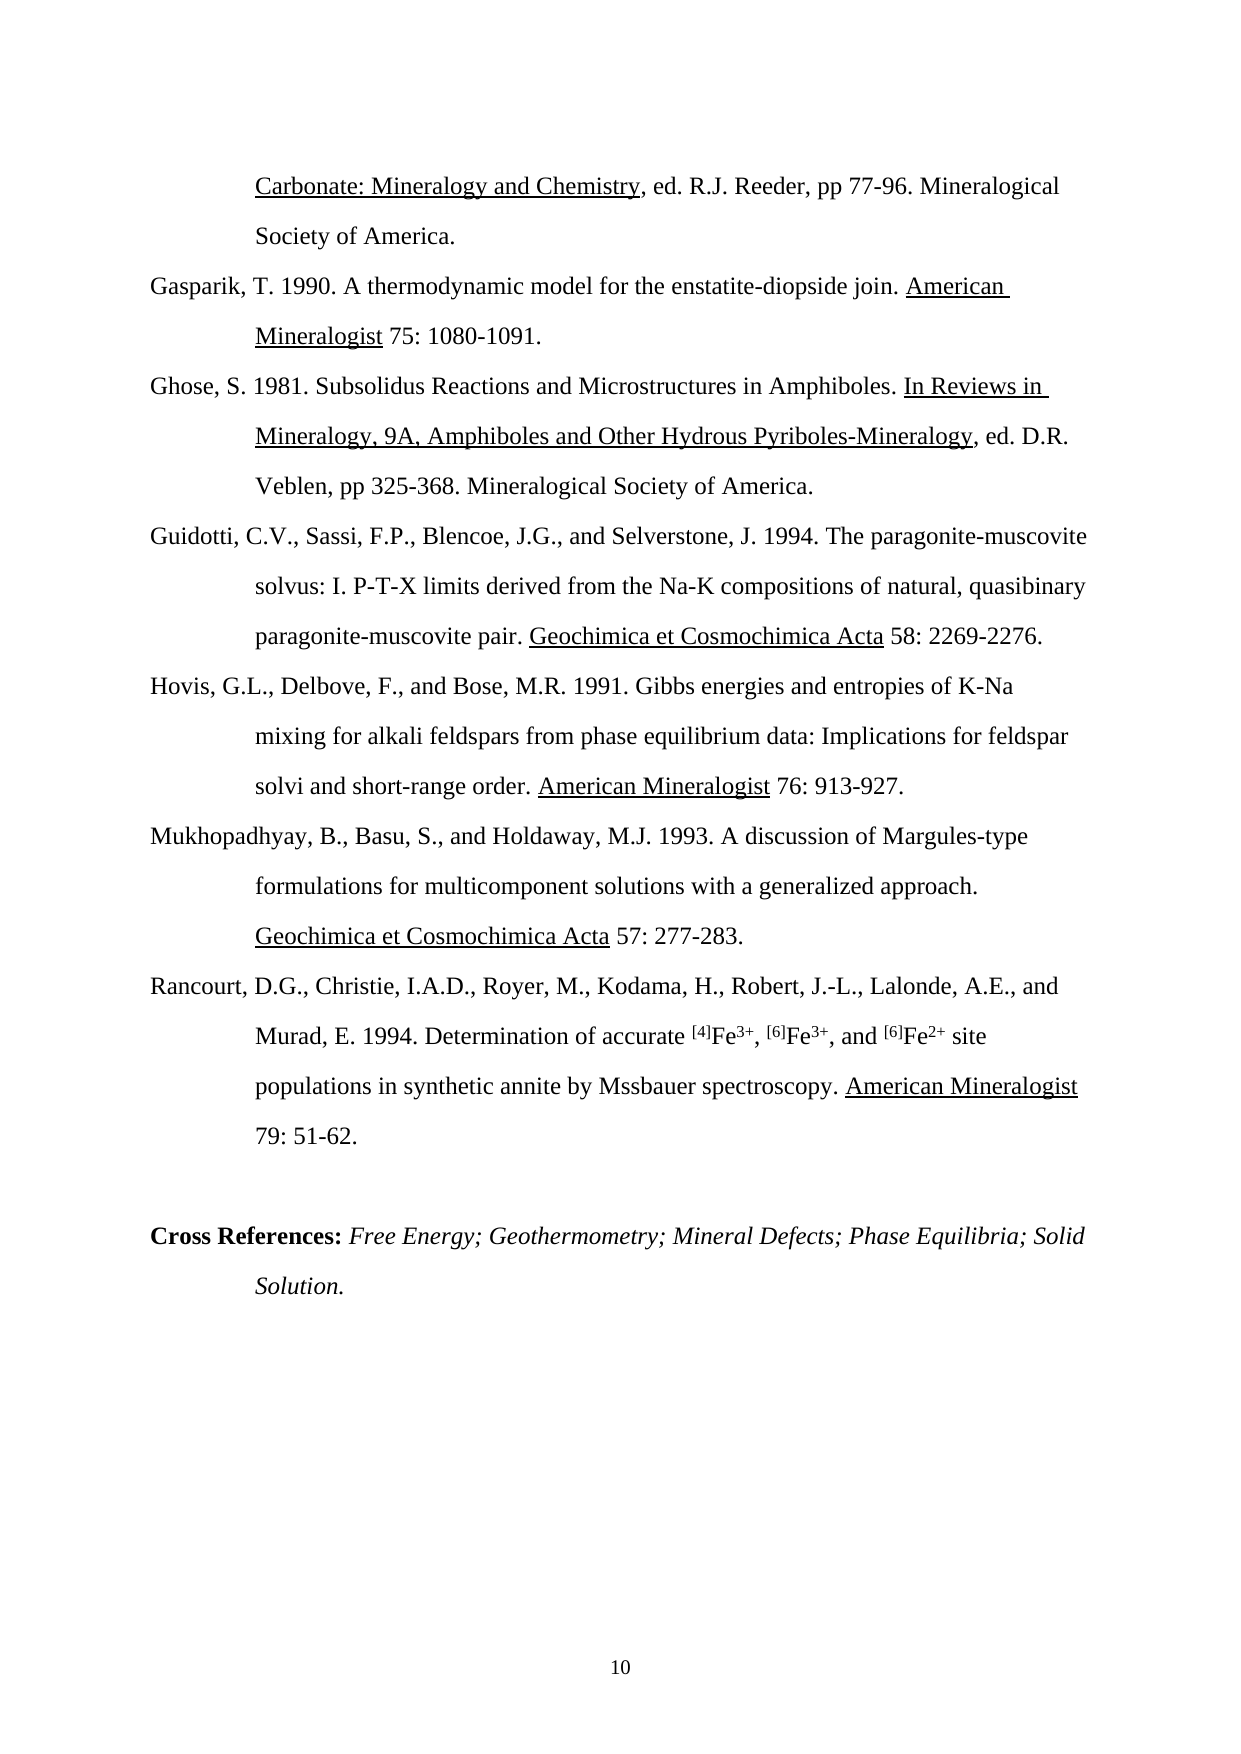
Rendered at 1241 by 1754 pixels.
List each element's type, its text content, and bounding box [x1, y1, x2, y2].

text Cross References: Free Energy; Geothermometry; Mineral Defects; Phase Equilibria; Solid Solution. [150, 1200, 1090, 1300]
text Guidotti, C.V., Sassi, F.P., Blencoe, J.G., and Selverstone, J. 1994. The paragonite-muscovite solvus: I. P-T-X limits derived from the Na-K compositions of natural, quasibinary paragonite-muscovite pair. Geochimica et Cosmochimica Acta 58: 2269-2276. [150, 500, 1090, 650]
text Rancourt, D.G., Christie, I.A.D., Royer, M., Kodama, H., Robert, J.-L., Lalonde, A.E., and Murad, E. 1994. Determination of accurate [4]Fe3+, [6]Fe3+, and [6]Fe2+ site populations in synthetic annite by Mssbauer spectroscopy. American Mineralogist 79: 51-62. [150, 950, 1090, 1150]
text Mukhopadhyay, B., Basu, S., and Holdaway, M.J. 1993. A discussion of Margules-type formulations for multicomponent solutions with a generalized approach. Geochimica et Cosmochimica Acta 57: 277-283. [150, 800, 1090, 950]
text Gasparik, T. 1990. A thermodynamic model for the enstatite-diopside join. American Mineralogist 75: 1080-1091. [150, 250, 1090, 350]
text Ghose, S. 1981. Subsolidus Reactions and Microstructures in Amphiboles. In Reviews in Mineralogy, 9A, Amphiboles and Other Hydrous Pyriboles-Mineralogy, ed. D.R. Veblen, pp 325-368. Mineralogical Society of America. [150, 350, 1090, 500]
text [150, 150, 1090, 250]
text Hovis, G.L., Delbove, F., and Bose, M.R. 1991. Gibbs energies and entropies of K-Na mixing for alkali feldspars from phase equilibrium data: Implications for feldspar solvi and short-range order. American Mineralogist 76: 913-927. [150, 650, 1090, 800]
